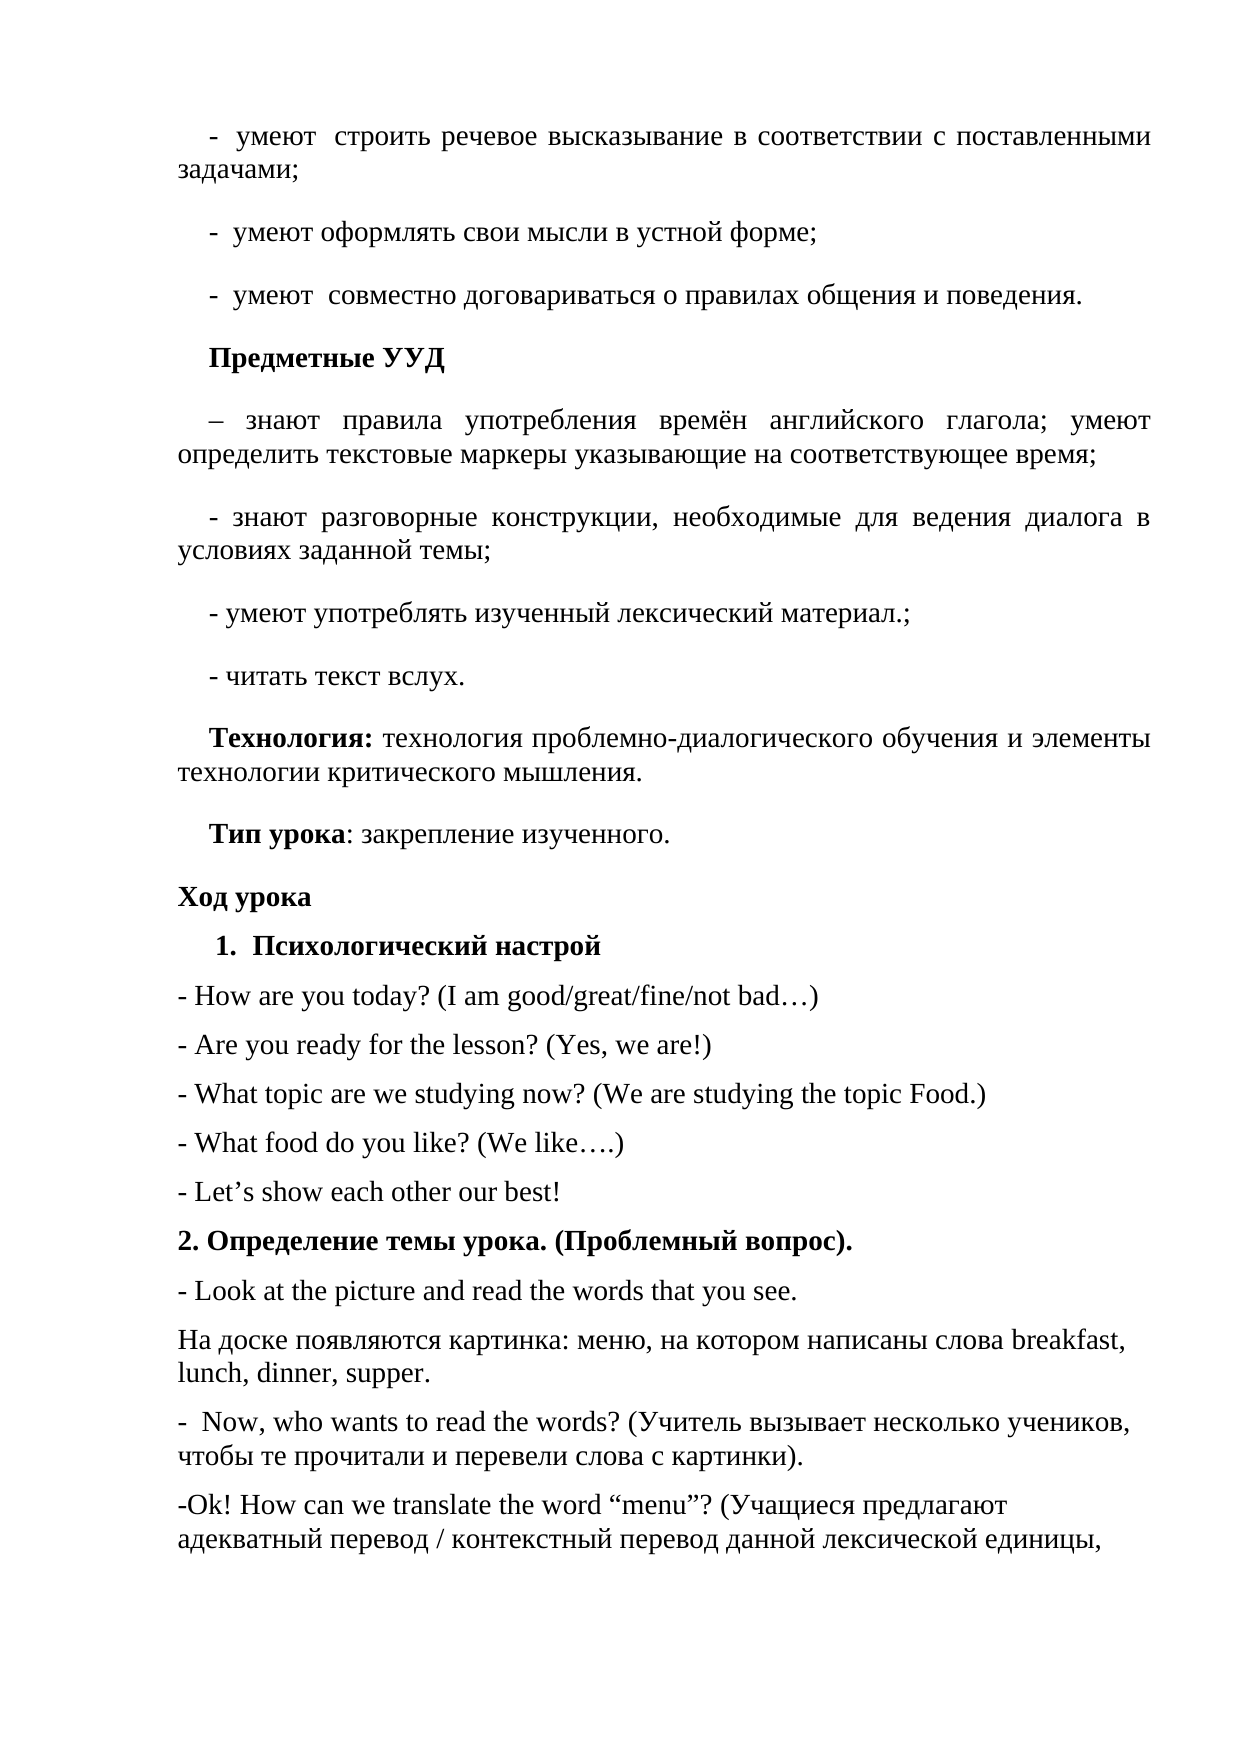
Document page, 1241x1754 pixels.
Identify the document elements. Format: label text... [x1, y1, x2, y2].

text Технология: технология проблемно-диалогического обучения и элементы технологии критического мышления. [177, 720, 1152, 787]
text – знают правила употребления времён английского глагола; умеют определить текстовые маркеры указывающие на соответствующее время; [177, 402, 1152, 469]
text - How are you today? (I am good/great/fine/not bad…) [177, 978, 1152, 1011]
text - Are you ready for the lesson? (Yes, we are!) [177, 1027, 1152, 1060]
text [177, 1487, 1152, 1554]
list Психологический настрой [215, 928, 1152, 962]
text - What topic are we studying now? (We are studying the topic Food.) [177, 1076, 1152, 1109]
text - Now, who wants to read the words? (Учитель вызывает несколько учеников, чтобы те прочитали и перевели слова с картинки). [177, 1404, 1152, 1472]
text - What food do you like? (We like….) [177, 1125, 1152, 1159]
text На доске появляются картинка: меню, на котором написаны слова breakfast, lunch, dinner, supper. [177, 1322, 1152, 1389]
text Предметные УУД [177, 340, 1152, 373]
text - Let’s show each other our best! [177, 1174, 1152, 1208]
text 2. Определение темы урока. (Проблемный вопрос). [177, 1223, 1152, 1257]
text Тип урока: закрепление изученного. [177, 817, 1152, 850]
text Ход урока [177, 879, 1152, 913]
text - умеют совместно договариваться о правилах общения и поведения. [177, 277, 1152, 311]
text - умеют оформлять свои мысли в устной форме; [177, 214, 1152, 248]
text - умеют употреблять изученный лексический материал.; [177, 595, 1152, 628]
text - Look at the picture and read the words that you see. [177, 1273, 1152, 1306]
text - знают разговорные конструкции, необходимые для ведения диалога в условиях заданной темы; [177, 499, 1152, 566]
text - читать текст вслух. [177, 658, 1152, 691]
text - умеют строить речевое высказывание в соответствии с поставленными задачами; [177, 118, 1152, 185]
